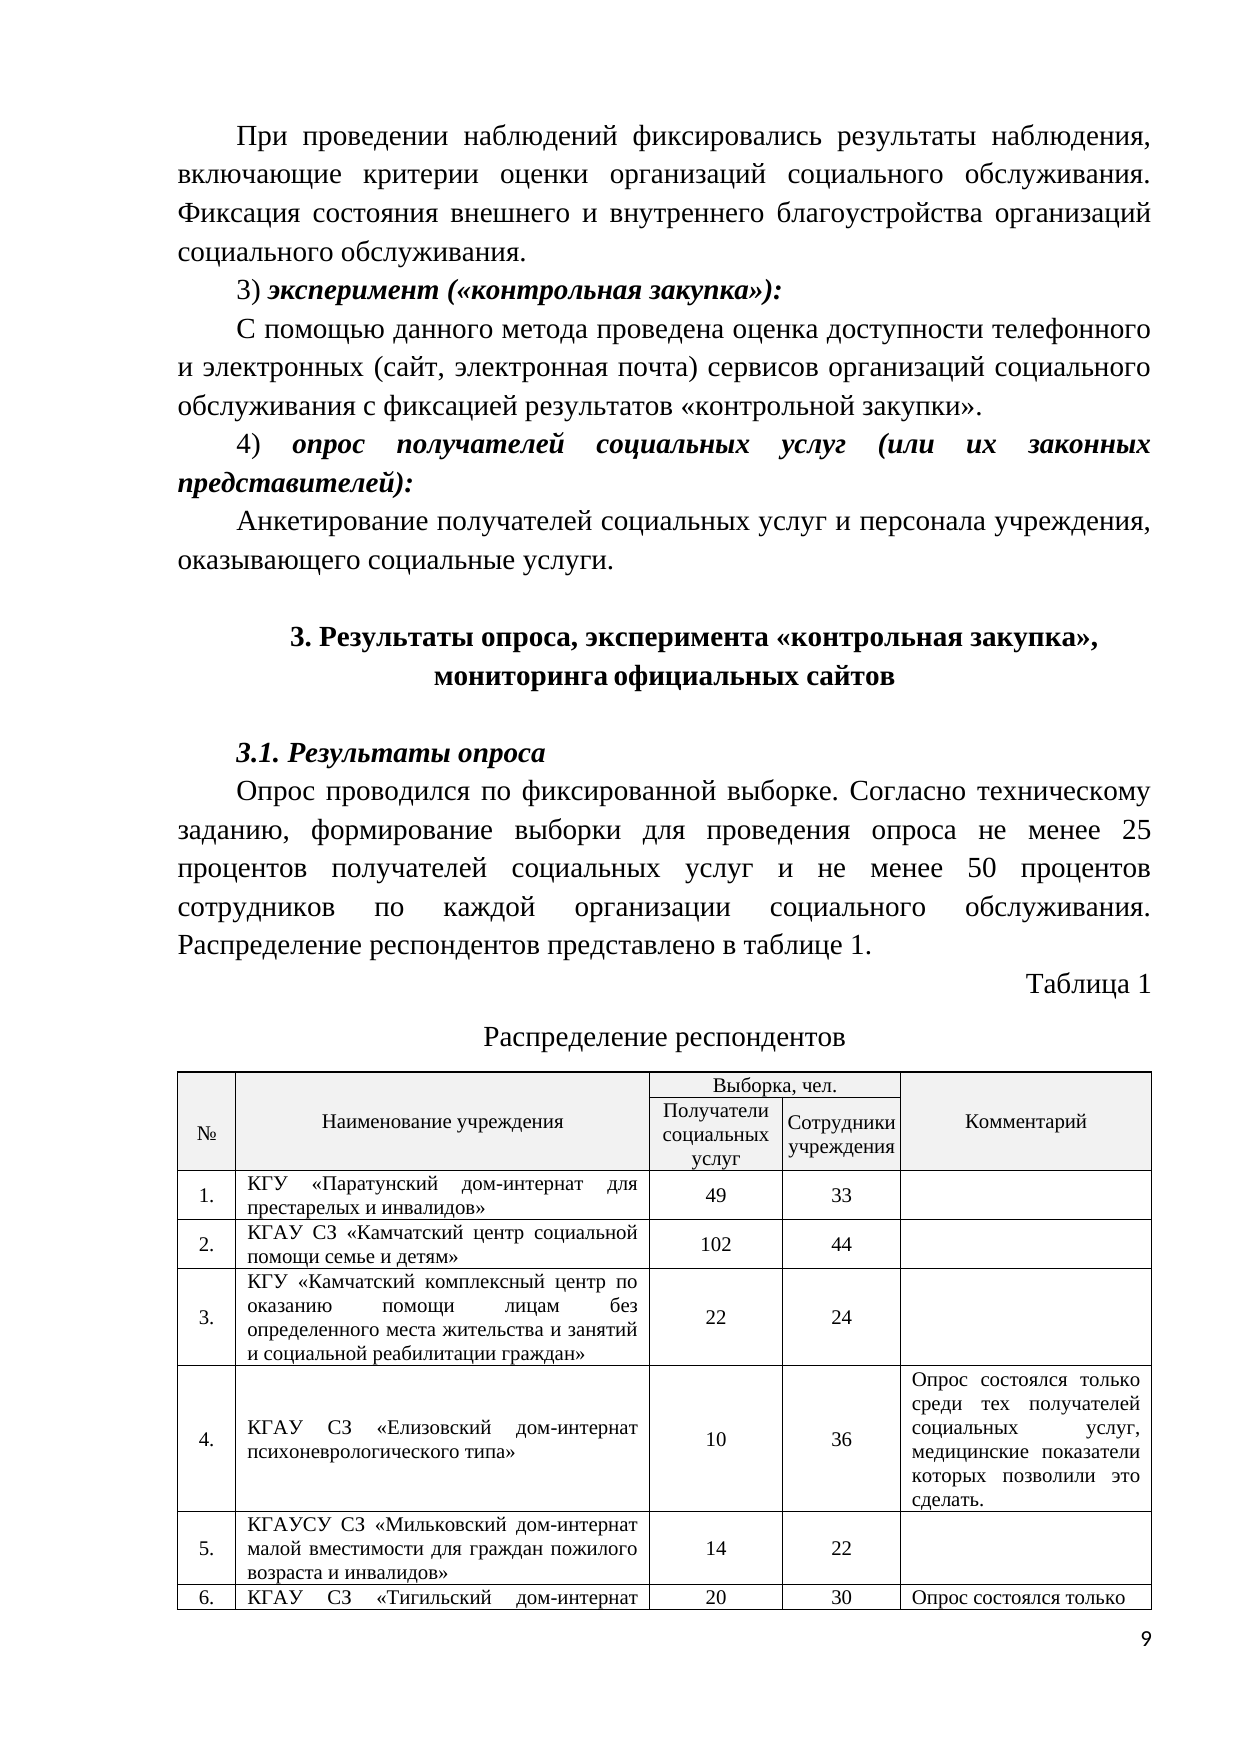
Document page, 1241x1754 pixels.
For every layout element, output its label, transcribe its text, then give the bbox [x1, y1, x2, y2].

table_cell [901, 1220, 1151, 1268]
table_cell 102 [650, 1220, 782, 1268]
table_cell [178, 1171, 235, 1219]
table_cell 49 [650, 1171, 782, 1219]
table_cell Получатели социальных услуг [650, 1098, 782, 1170]
table_header Выборка, чел. [650, 1073, 900, 1097]
text Распределение респондентов [177, 1019, 1152, 1052]
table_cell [901, 1585, 1151, 1609]
table_cell КГУ «Камчатский комплексный центр по оказанию помощи лицам без определенного места жительства и занятий и социальной реабилитации граждан» [236, 1269, 649, 1365]
table_cell 14 [650, 1512, 782, 1584]
text Таблица 1 [177, 966, 1152, 999]
table_cell 44 [783, 1220, 900, 1268]
table_cell [178, 1366, 235, 1511]
text Опрос проводился по фиксированной выборке. Согласно техническому заданию, формирование выборки для проведения опроса не менее 25 процентов получателей социальных услуг и не менее 50 процентов сотрудников по каждой организации социального обслуживания. Распределение респондентов представлено в таблице 1. [177, 773, 1152, 961]
table_cell 10 [650, 1366, 782, 1511]
text 3. Результаты опроса, эксперимента «контрольная закупка», мониторинга официальных сайтов [177, 619, 1152, 691]
table_cell КГАУ СЗ «Камчатский центр социальной помощи семье и детям» [236, 1220, 649, 1268]
text Анкетирование получателей социальных услуг и персонала учреждения, оказывающего социальные услуги. [177, 503, 1152, 576]
table_cell [901, 1269, 1151, 1365]
table_cell Сотрудники учреждения [783, 1098, 900, 1170]
table_header Наименование учреждения [236, 1073, 649, 1170]
table_cell [901, 1512, 1151, 1584]
table_cell 22 [650, 1269, 782, 1365]
table_cell [178, 1269, 235, 1365]
table_cell [178, 1585, 235, 1609]
table_cell Опрос состоялся только среди тех получателей социальных услуг, медицинские показатели которых позволили это сделать. [901, 1366, 1151, 1511]
text При проведении наблюдений фиксировались результаты наблюдения, включающие критерии оценки организаций социального обслуживания. Фиксация состояния внешнего и внутреннего благоустройства организаций социального обслуживания. [177, 118, 1152, 267]
table_cell 36 [783, 1366, 900, 1511]
table_cell 33 [783, 1171, 900, 1219]
text 3.1. Результаты опроса [177, 735, 1152, 768]
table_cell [236, 1585, 649, 1609]
table_cell 22 [783, 1512, 900, 1584]
table_header № [178, 1073, 235, 1170]
table_header Комментарий [901, 1073, 1151, 1170]
table_cell [178, 1512, 235, 1584]
table_cell 20 [650, 1585, 782, 1609]
table_cell КГАУСУ СЗ «Мильковский дом-интернат малой вместимости для граждан пожилого возраста и инвалидов» [236, 1512, 649, 1584]
table_cell КГУ «Паратунский дом-интернат для престарелых и инвалидов» [236, 1171, 649, 1219]
table_cell КГАУ СЗ «Елизовский дом-интернат психоневрологического типа» [236, 1366, 649, 1511]
table_cell 30 [783, 1585, 900, 1609]
text 4) опрос получателей социальных услуг (или их законных представителей): [177, 426, 1152, 498]
table_cell [178, 1220, 235, 1268]
table_cell 24 [783, 1269, 900, 1365]
table_cell [901, 1171, 1151, 1219]
text 3) эксперимент («контрольная закупка»): [177, 272, 1152, 306]
text С помощью данного метода проведена оценка доступности телефонного и электронных (сайт, электронная почта) сервисов организаций социального обслуживания с фиксацией результатов «контрольной закупки». [177, 311, 1152, 421]
